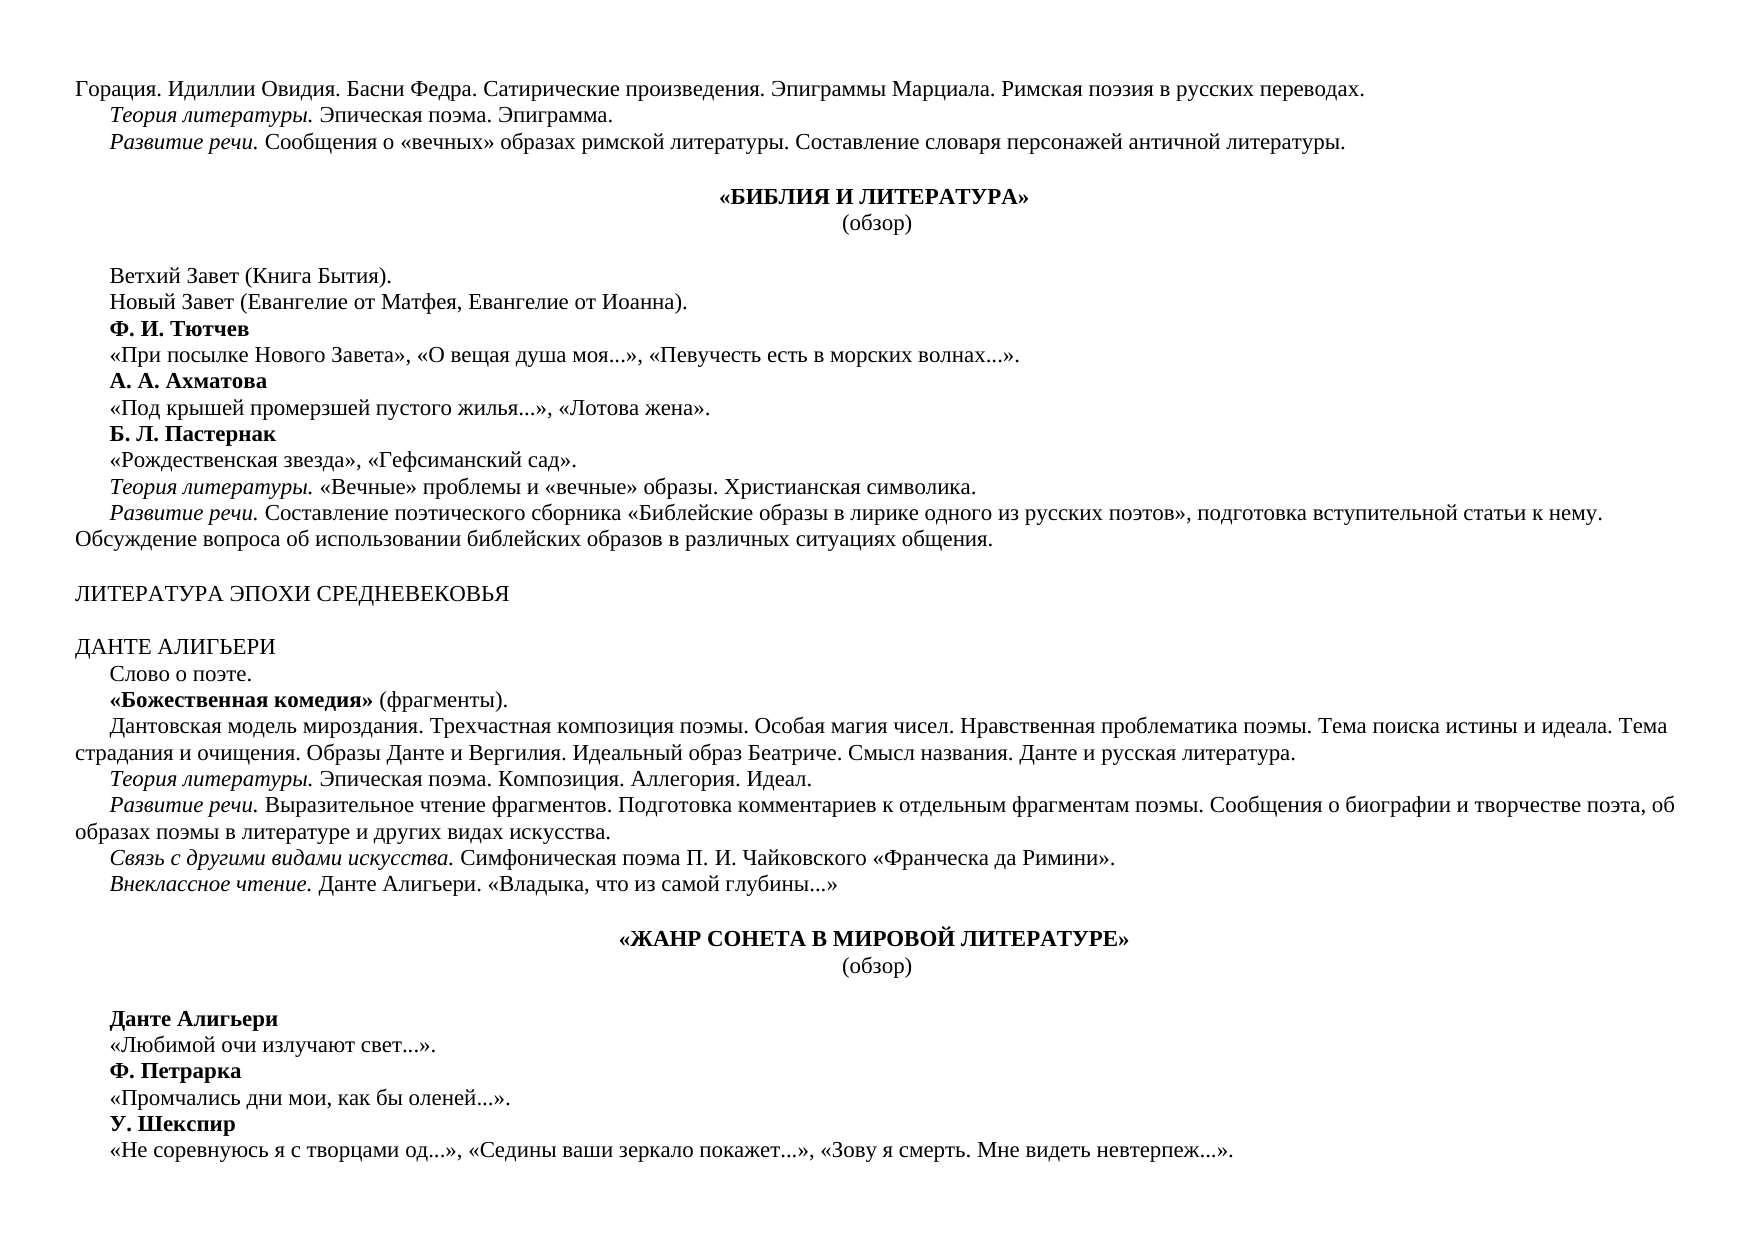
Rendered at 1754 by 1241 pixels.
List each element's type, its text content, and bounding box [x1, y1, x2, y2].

text «БИБЛИЯ И ЛИТЕРАТУРА» (обзор) [75, 183, 1679, 236]
text Ветхий Завет (Книга Бытия). Новый Завет (Евангелие от Матфея, Евангелие от Иоанна). Ф. И. Тютчев «При посылке Нового Завета», «О вещая душа моя...», «Певучесть есть в морских волнах...». А. А. Ахматова «Под крышей промерзшей пустого жилья...», «Лотова жена». Б. Л. Пастернак «Рождественская звезда», «Гефсиманский сад». Теория литературы. «Вечные» проблемы и «вечные» образы. Христианская символика. Развитие речи. Составление поэтического сборника «Библейские образы в лирике одного из русских поэтов», подготовка вступительной статьи к нему. Обсуждение вопроса об использовании библейских образов в различных ситуациях общения. [75, 236, 1679, 581]
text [75, 75, 1679, 183]
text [75, 978, 1679, 1163]
text «ЖАНР СОНЕТА В МИРОВОЙ ЛИТЕРАТУРЕ» (обзор) [75, 926, 1679, 978]
text ЛИТЕРАТУРА ЭПОХИ СРЕДНЕВЕКОВЬЯ ДАНТЕ АЛИГЬЕРИ [75, 581, 1679, 659]
text Слово о поэте. «Божественная комедия» (фрагменты). Дантовская модель мироздания. Трехчастная композиция поэмы. Особая магия чисел. Нравственная проблематика поэмы. Тема поиска истины и идеала. Тема страдания и очищения. Образы Данте и Вергилия. Идеальный образ Беатриче. Смысл названия. Данте и русская литература. Теория литературы. Эпическая поэма. Композиция. Аллегория. Идеал. Развитие речи. Выразительное чтение фрагментов. Подготовка комментариев к отдельным фрагментам поэмы. Сообщения о биографии и творчестве поэта, об образах поэмы в литературе и других видах искусства. Связь с другими видами искусства. Симфоническая поэма П. И. Чайковского «Франческа да Римини». Внеклассное чтение. Данте Алигьери. «Владыка, что из самой глубины...» [75, 659, 1679, 926]
